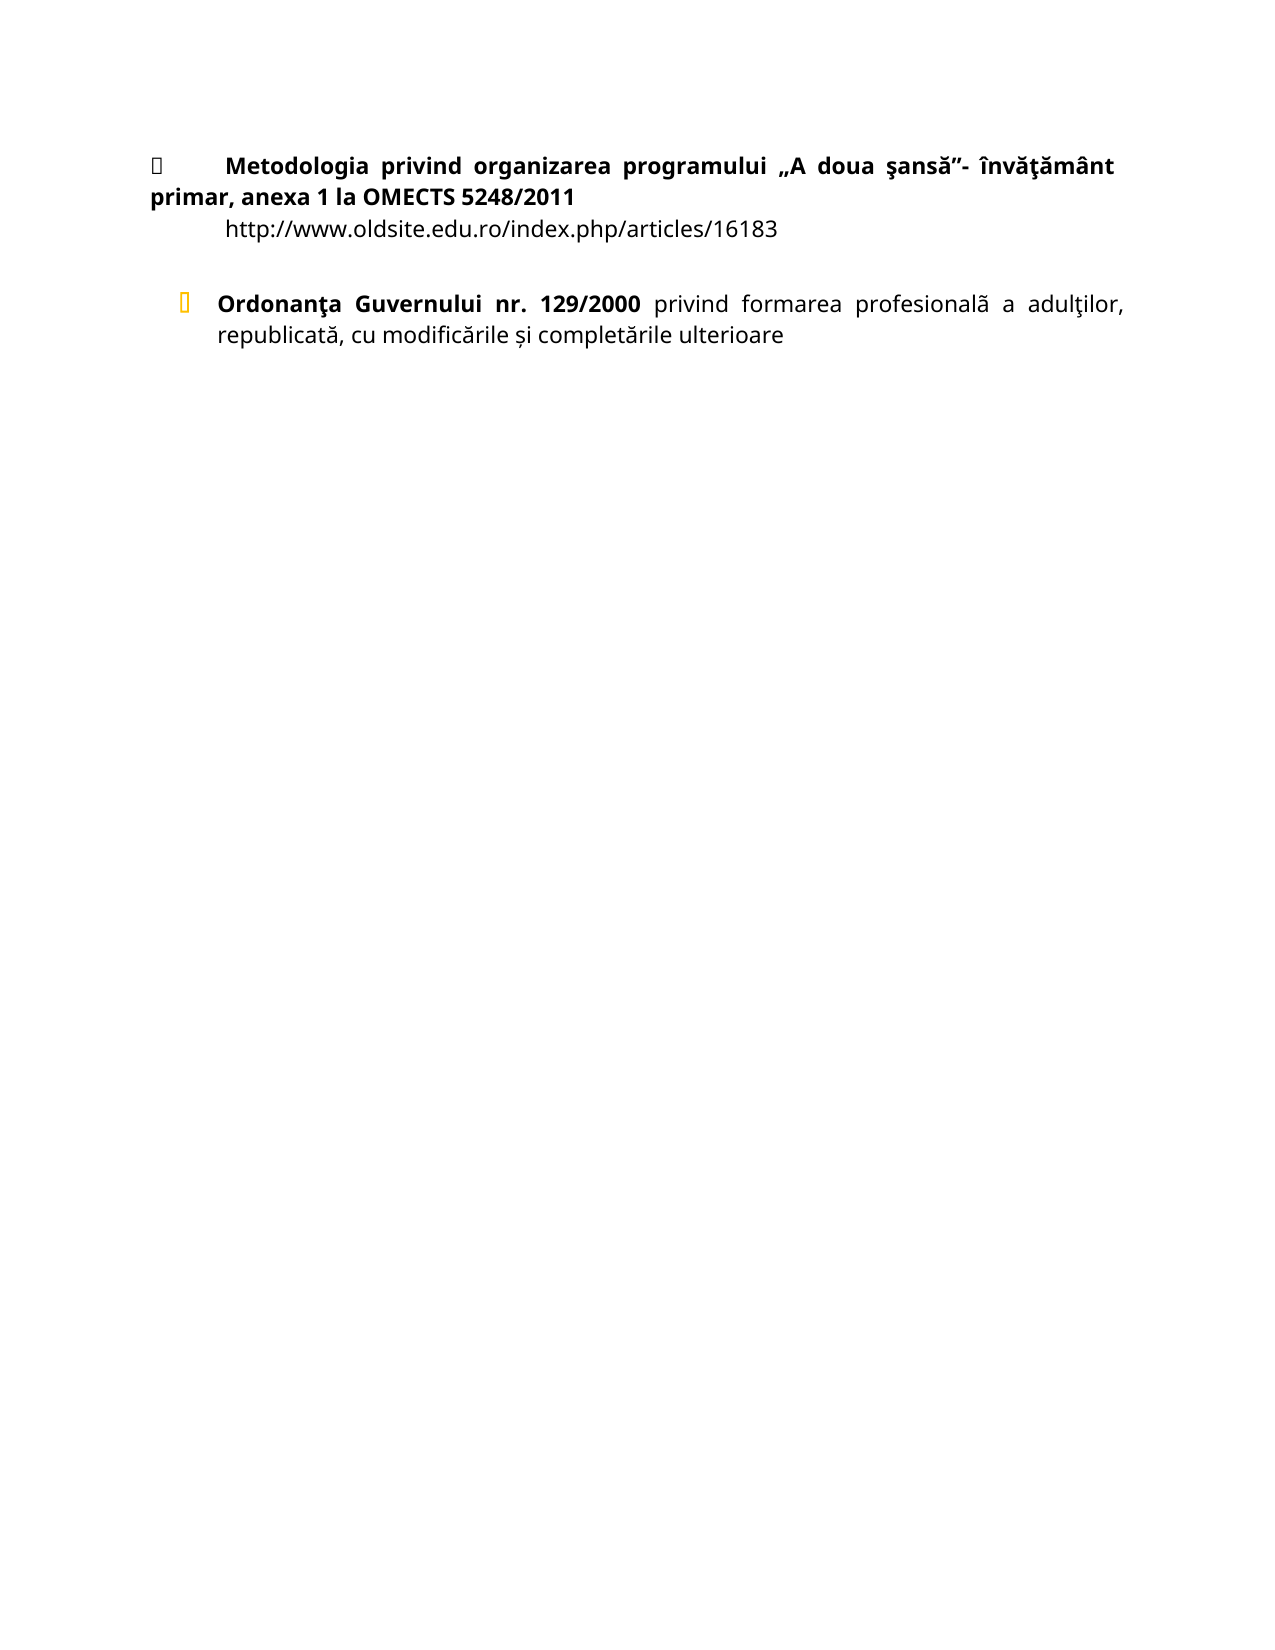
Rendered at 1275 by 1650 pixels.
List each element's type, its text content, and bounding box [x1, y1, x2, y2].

list Ordonanţa Guvernului nr. 129/2000 privind formarea profesionalã a adulţilor, republicată, cu modificările și completările ulterioare [179, 287, 1125, 350]
list  Metodologia privind organizarea programului „A doua şansă”- învăţământ primar, anexa 1 la OMECTS 5248/2011 [150, 150, 1115, 212]
list http://www.oldsite.edu.ro/index.php/articles/16183 [225, 212, 1115, 244]
